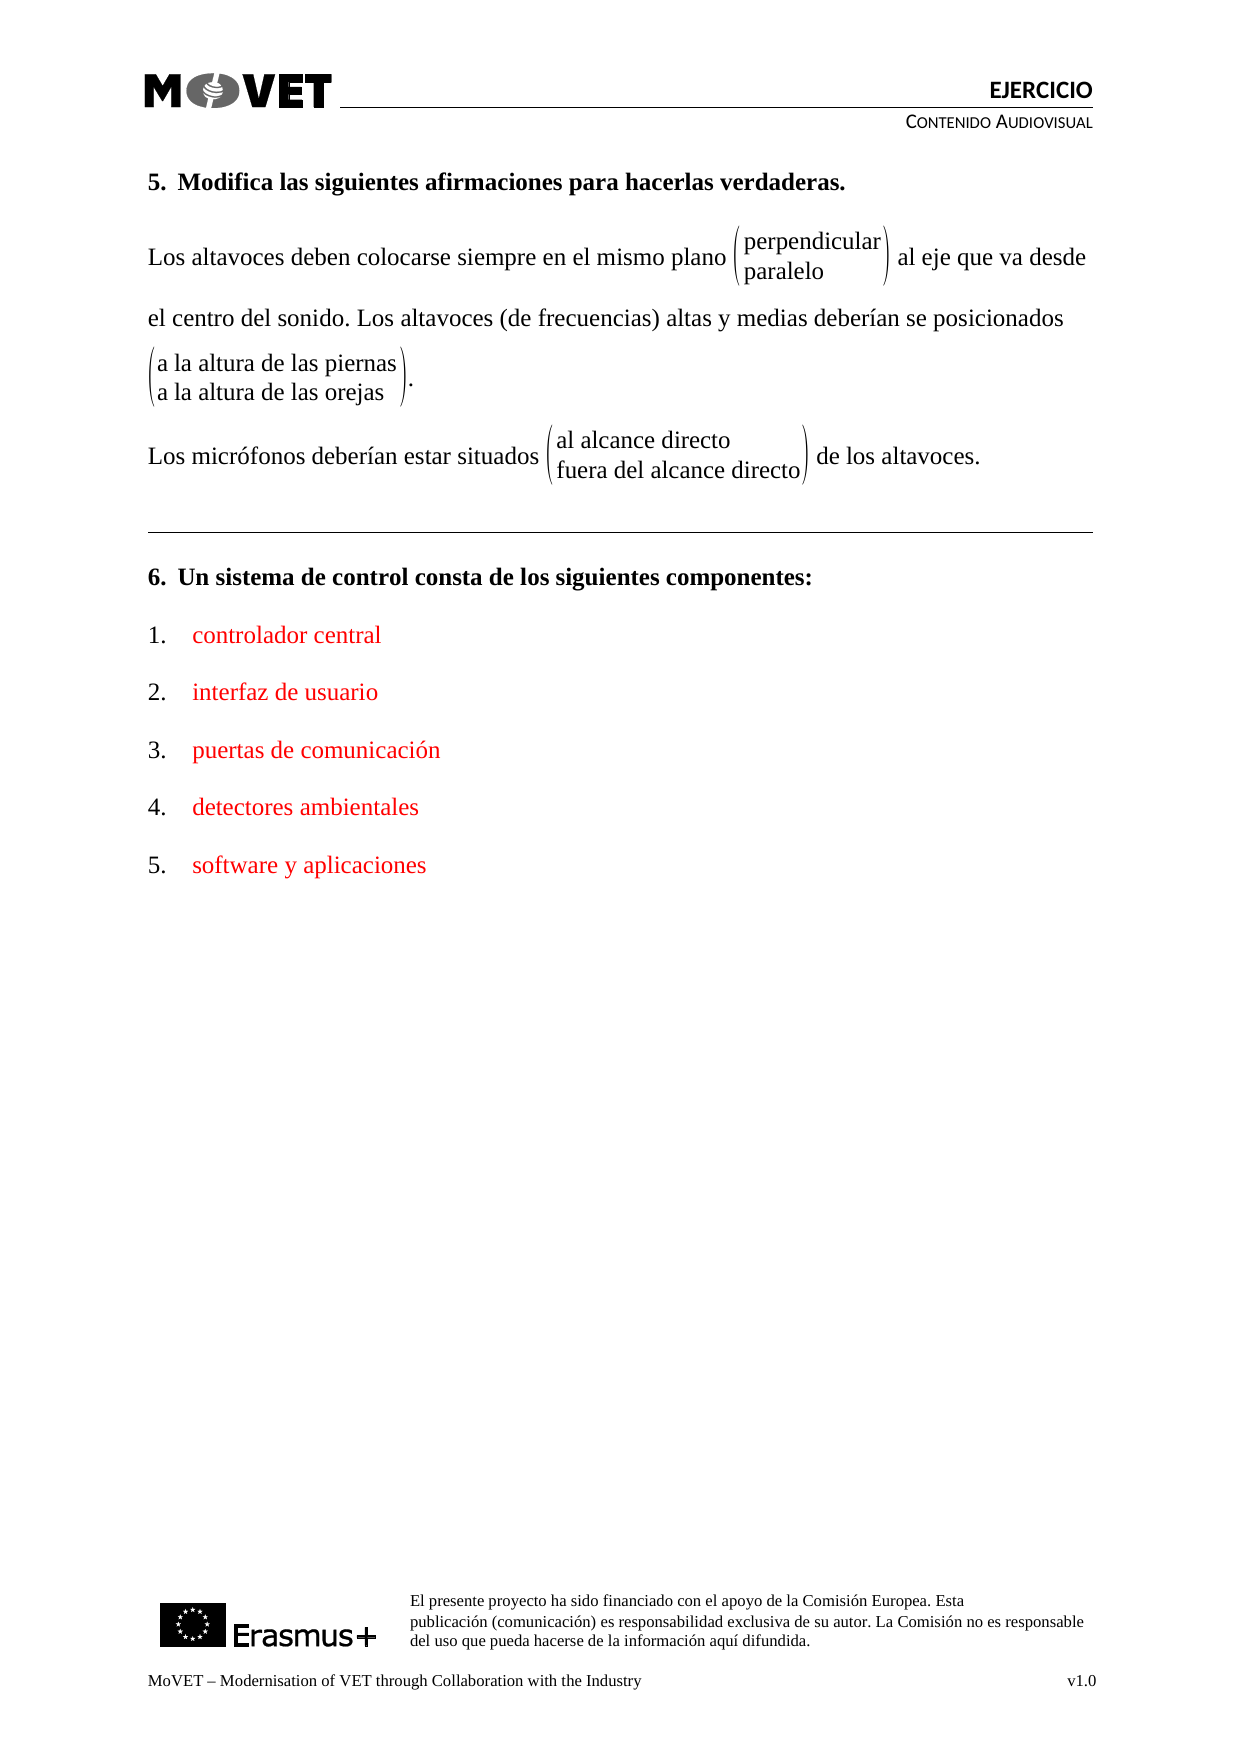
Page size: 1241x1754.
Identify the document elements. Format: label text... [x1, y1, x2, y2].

text 3. puertas de comunicación [148, 735, 1093, 763]
text 1. controlador central [148, 620, 1093, 648]
text 5. software y aplicaciones [148, 850, 1093, 878]
text Modifica las siguientes afirmaciones para hacerlas verdaderas. [148, 167, 1093, 196]
text Los altavoces deben colocarse siempre en el mismo plano al eje que va desde el centro del sonido. Los altavoces (de frecuencias) altas y medias deberían se posicionados . [148, 225, 1093, 409]
text 4. detectores ambientales [148, 792, 1093, 821]
text Un sistema de control consta de los siguientes componentes: [148, 562, 1093, 591]
text Los micrófonos deberían estar situados de los altavoces. [148, 424, 1093, 487]
text 2. interfaz de usuario [148, 677, 1093, 706]
